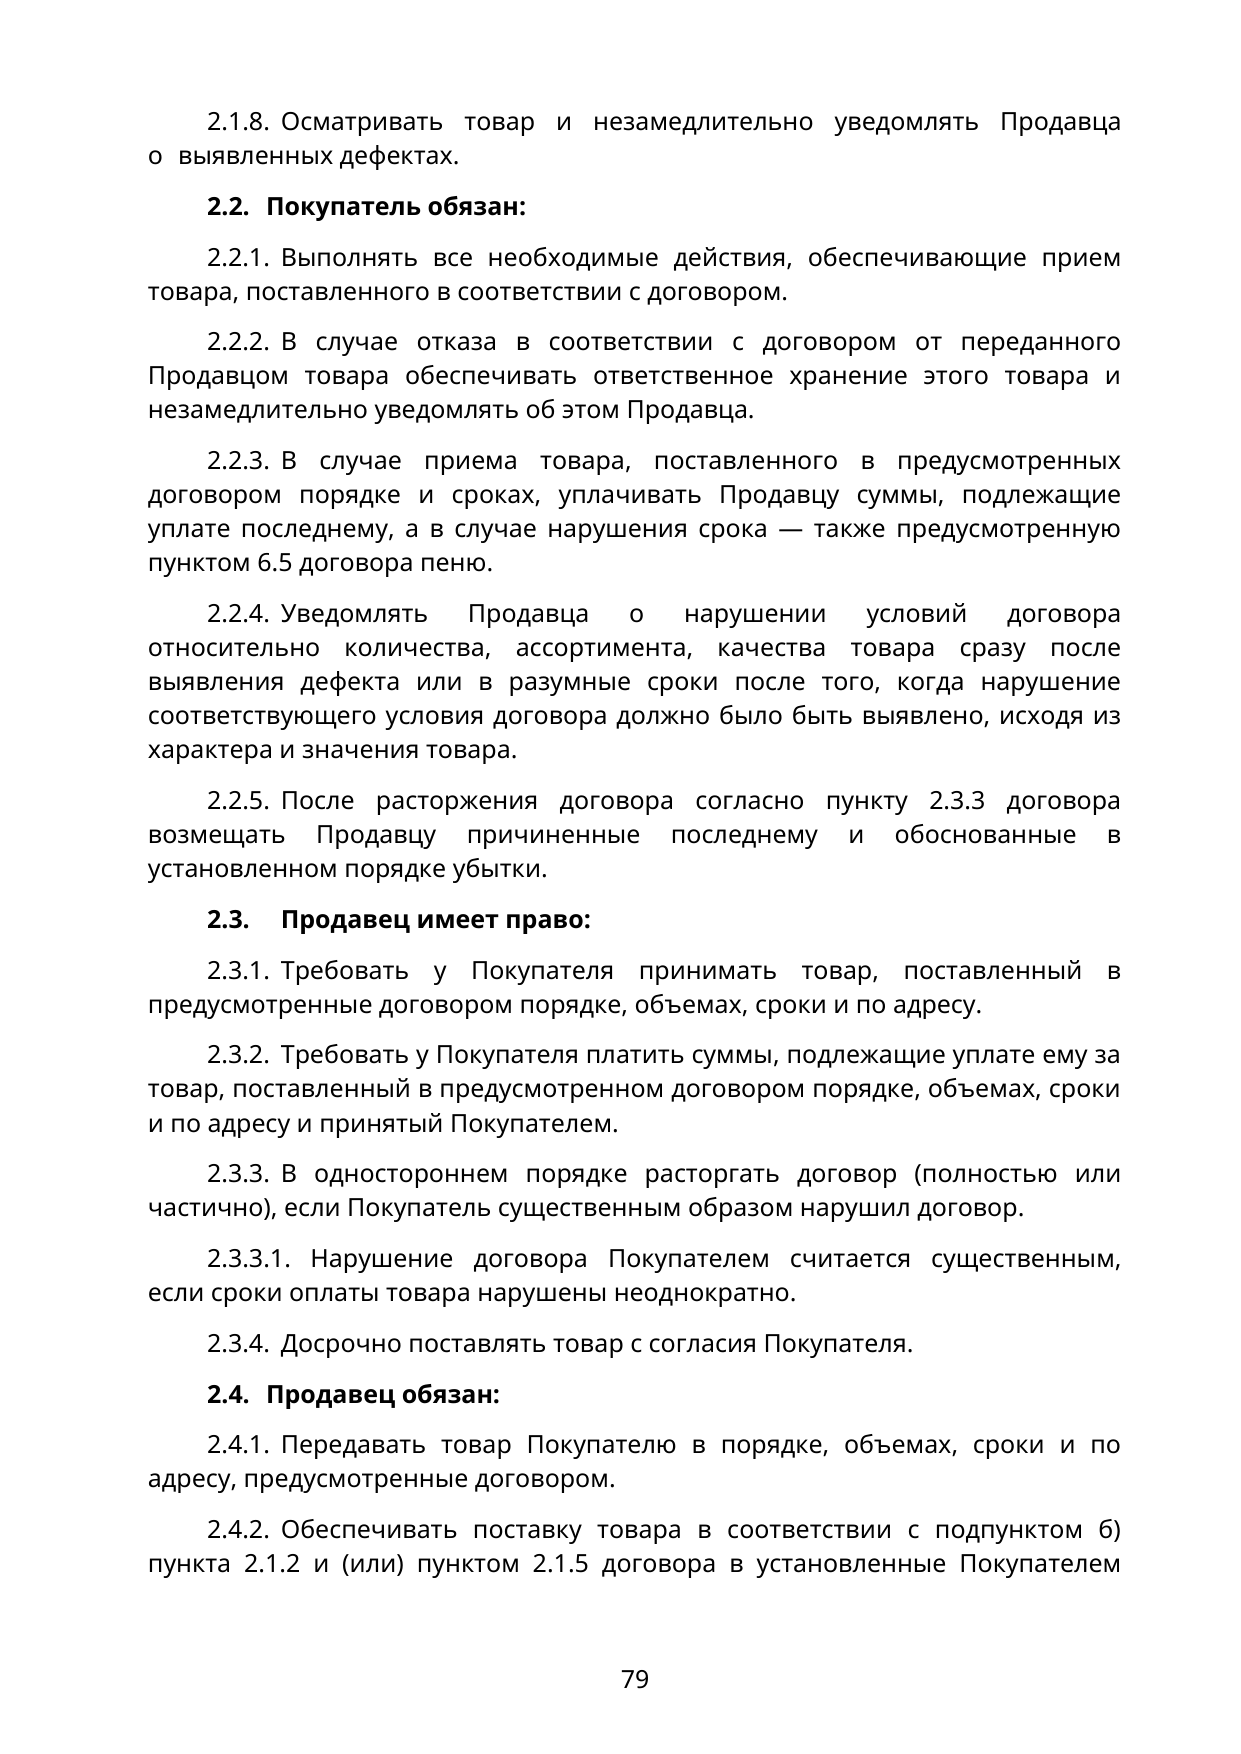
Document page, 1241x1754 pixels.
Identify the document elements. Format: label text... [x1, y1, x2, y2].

text 2.2.1. Выполнять все необходимые действия, обеспечивающие прием товара, поставленного в соответствии с договором. [148, 239, 1122, 307]
text 2.3. Продавец имеет право: [148, 902, 1122, 936]
text 2.2.4. Уведомлять Продавца о нарушении условий договора относительно количества, ассортимента, качества товара сразу после выявления дефекта или в разумные сроки после того, когда нарушение соответствующего условия договора должно было быть выявлено, исходя из характера и значения товара. [148, 596, 1122, 766]
text 2.3.4. Досрочно поставлять товар с согласия Покупателя. [148, 1326, 1122, 1359]
text 2.3.2. Требовать у Покупателя платить суммы, подлежащие уплате ему за товар, поставленный в предусмотренном договором порядке, объемах, сроки и по адресу и принятый Покупателем. [148, 1037, 1122, 1139]
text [148, 1512, 1122, 1580]
text 2.2. Покупатель обязан: [148, 188, 1122, 222]
text 2.4.1. Передавать товар Покупателю в порядке, объемах, сроки и по адресу, предусмотренные договором. [148, 1427, 1122, 1495]
text 2.3.3. В одностороннем порядке расторгать договор (полностью или частично), если Покупатель существенным образом нарушил договор. [148, 1156, 1122, 1224]
text 2.4. Продавец обязан: [148, 1376, 1122, 1410]
text 2.2.2. В случае отказа в соответствии с договором от переданного Продавцом товара обеспечивать ответственное хранение этого товара и незамедлительно уведомлять об этом Продавца. [148, 324, 1122, 426]
text 2.1.8. Осматривать товар и незамедлительно уведомлять Продавца о выявленных дефектах. [148, 103, 1122, 172]
text 2.3.1. Требовать у Покупателя принимать товар, поставленный в предусмотренные договором порядке, объемах, сроки и по адресу. [148, 952, 1122, 1020]
text 2.3.3.1. Нарушение договора Покупателем считается существенным, если сроки оплаты товара нарушены неоднократно. [148, 1241, 1122, 1309]
text 2.2.3. В случае приема товара, поставленного в предусмотренных договором порядке и сроках, уплачивать Продавцу суммы, подлежащие уплате последнему, а в случае нарушения срока — также предусмотренную пунктом 6.5 договора пеню. [148, 443, 1122, 579]
text 2.2.5. После расторжения договора согласно пункту 2.3.3 договора возмещать Продавцу причиненные последнему и обоснованные в установленном порядке убытки. [148, 783, 1122, 885]
